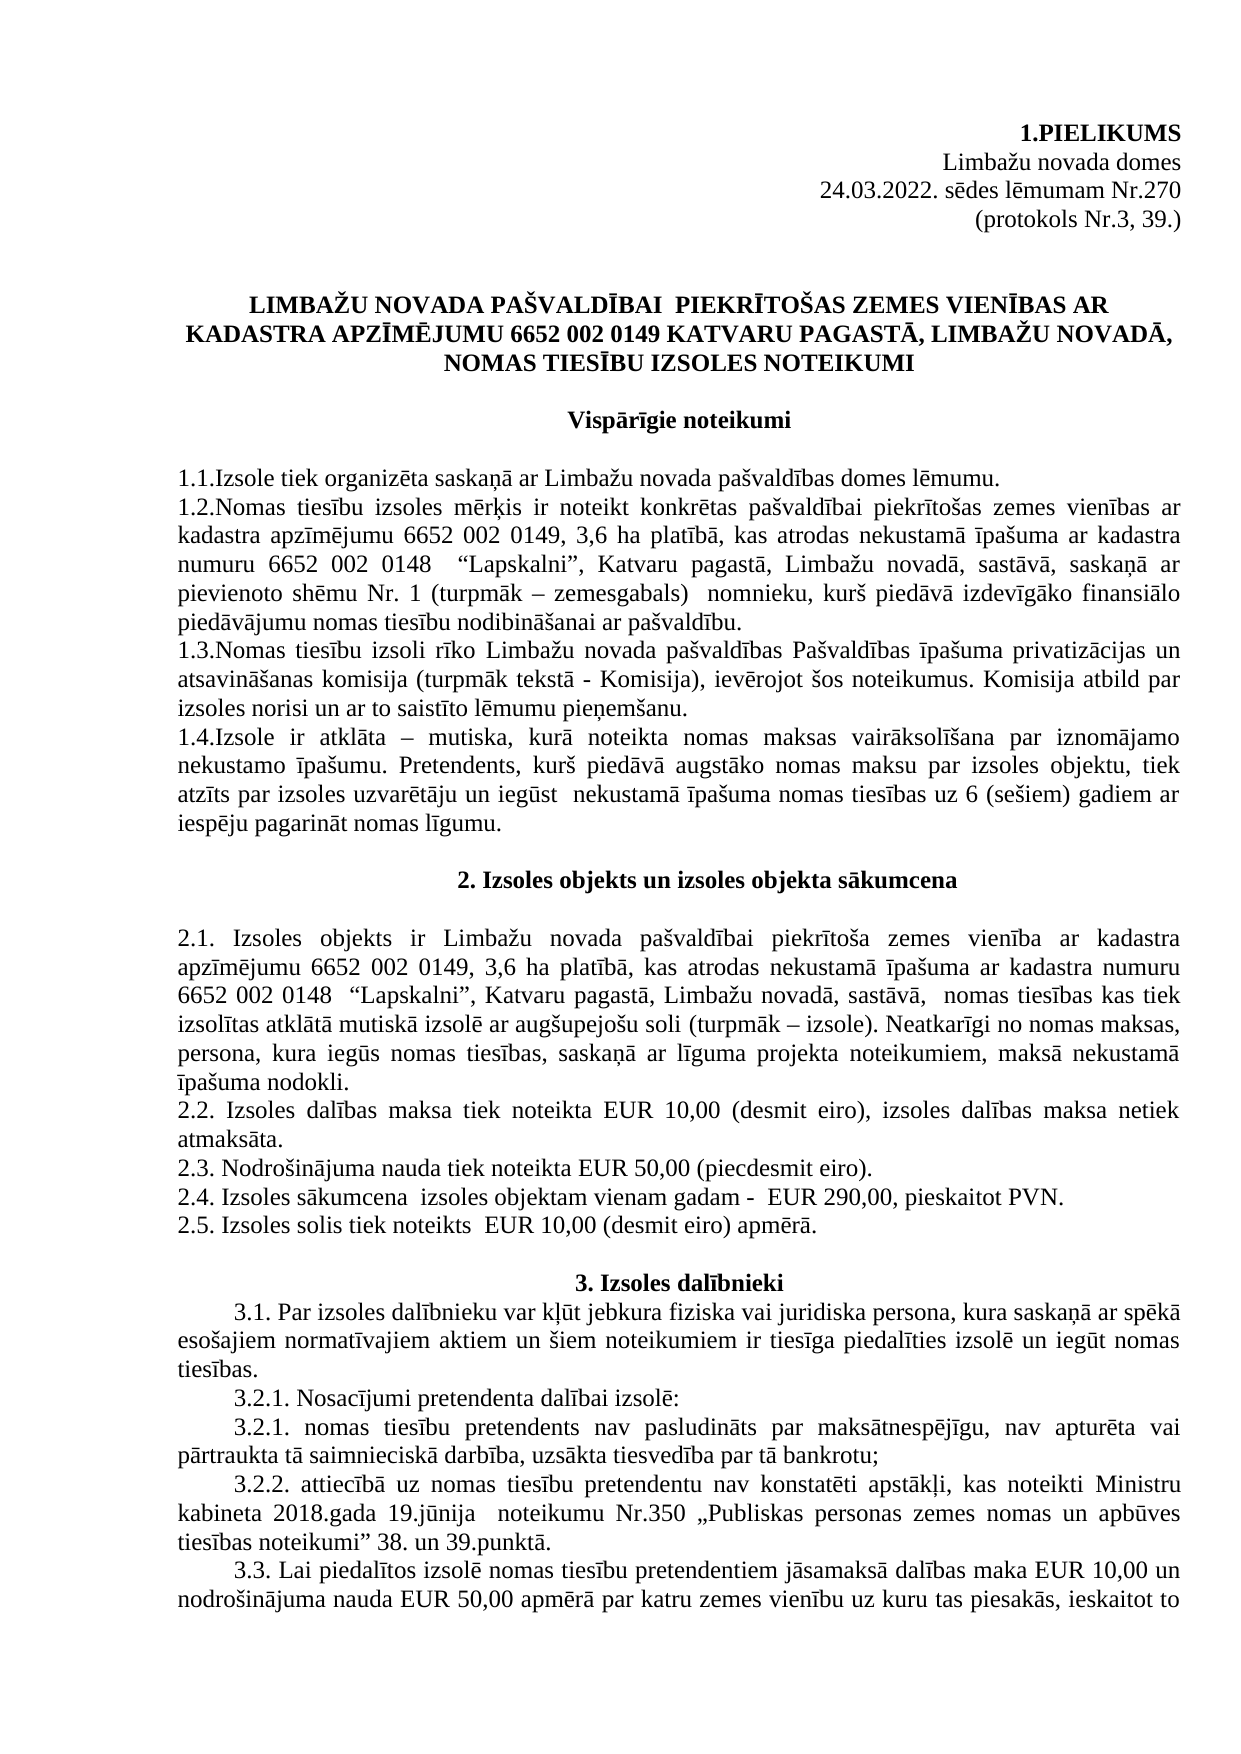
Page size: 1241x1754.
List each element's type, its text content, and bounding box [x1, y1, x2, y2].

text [177, 1556, 1181, 1613]
text 2.3. Nodrošinājuma nauda tiek noteikta EUR 50,00 (piecdesmit eiro). [177, 1153, 1181, 1182]
text 1.1.Izsole tiek organizēta saskaņā ar Limbažu novada pašvaldības domes lēmumu. [177, 463, 1181, 492]
text LIMBAŽU NOVADA PAŠVALDĪBAI PIEKRĪTOŠAS ZEMES VIENĪBAS AR KADASTRA APZĪMĒJUMU 6652 002 0149 KATVARU pagastā, Limbažu novadā, [177, 291, 1181, 348]
text 2.4. Izsoles sākumcena izsoles objektam vienam gadam - EUR 290,00, pieskaitot PVN. [177, 1182, 1181, 1211]
text 3. Izsoles dalībnieki [177, 1268, 1181, 1297]
text NOMAS TIESĪBU IZSOLES NOTEIKUMI [177, 348, 1181, 377]
text 2.5. Izsoles solis tiek noteikts EUR 10,00 (desmit eiro) apmērā. [177, 1211, 1181, 1239]
text 2. Izsoles objekts un izsoles objekta sākumcena [177, 866, 1181, 894]
text 3.2.1. Nosacījumi pretendenta dalībai izsolē: [177, 1383, 1181, 1412]
text 1.2.Nomas tiesību izsoles mērķis ir noteikt konkrētas pašvaldībai piekrītošas zemes vienības ar kadastra apzīmējumu 6652 002 0149, 3,6 ha platībā, kas atrodas nekustamā īpašuma ar kadastra numuru 6652 002 0148 “Lapskalni”, Katvaru pagastā, Limbažu novadā, sastāvā, saskaņā ar pievienoto shēmu Nr. 1 (turpmāk – zemesgabals) nomnieku, kurš piedāvā izdevīgāko finansiālo piedāvājumu nomas tiesību nodibināšanai ar pašvaldību. [177, 492, 1181, 636]
text 2.2. Izsoles dalības maksa tiek noteikta EUR 10,00 (desmit eiro), izsoles dalības maksa netiek atmaksāta. [177, 1096, 1181, 1153]
text 1.4.Izsole ir atklāta – mutiska, kurā noteikta nomas maksas vairāksolīšana par iznomājamo nekustamo īpašumu. Pretendents, kurš piedāvā augstāko nomas maksu par izsoles objektu, tiek atzīts par izsoles uzvarētāju un iegūst nekustamā īpašuma nomas tiesības uz 6 (sešiem) gadiem ar iespēju pagarināt nomas līgumu. [177, 722, 1181, 837]
text 3.2.1. nomas tiesību pretendents nav pasludināts par maksātnespējīgu, nav apturēta vai pārtraukta tā saimnieciskā darbība, uzsākta tiesvedība par tā bankrotu; [177, 1412, 1181, 1469]
text Limbažu novada domes [477, 147, 1181, 176]
text Vispārīgie noteikumi [177, 406, 1181, 434]
text 1.3.Nomas tiesību izsoli rīko Limbažu novada pašvaldības Pašvaldības īpašuma privatizācijas un atsavināšanas komisija (turpmāk tekstā - Komisija), ievērojot šos noteikumus. Komisija atbild par izsoles norisi un ar to saistīto lēmumu pieņemšanu. [177, 636, 1181, 722]
text 3.2.2. attiecībā uz nomas tiesību pretendentu nav konstatēti apstākļi, kas noteikti Ministru kabineta 2018.gada 19.jūnija noteikumu Nr.350 „Publiskas personas zemes nomas un apbūves tiesības noteikumi” 38. un 39.punktā. [177, 1469, 1181, 1556]
text 24.03.2022. sēdes lēmumam Nr.270 [177, 176, 1181, 204]
text (protokols Nr.3, 39.) [177, 204, 1181, 233]
text 1.PIELIKUMS [852, 118, 1181, 147]
text 2.1. Izsoles objekts ir Limbažu novada pašvaldībai piekrītoša zemes vienība ar kadastra apzīmējumu 6652 002 0149, 3,6 ha platībā, kas atrodas nekustamā īpašuma ar kadastra numuru 6652 002 0148 “Lapskalni”, Katvaru pagastā, Limbažu novadā, sastāvā, nomas tiesības kas tiek izsolītas atklātā mutiskā izsolē ar augšupejošu soli (turpmāk – izsole). Neatkarīgi no nomas maksas, persona, kura iegūs nomas tiesības, saskaņā ar līguma projekta noteikumiem, maksā nekustamā īpašuma nodokli. [177, 923, 1181, 1096]
text 3.1. Par izsoles dalībnieku var kļūt jebkura fiziska vai juridiska persona, kura saskaņā ar spēkā esošajiem normatīvajiem aktiem un šiem noteikumiem ir tiesīga piedalīties izsolē un iegūt nomas tiesības. [177, 1297, 1181, 1383]
